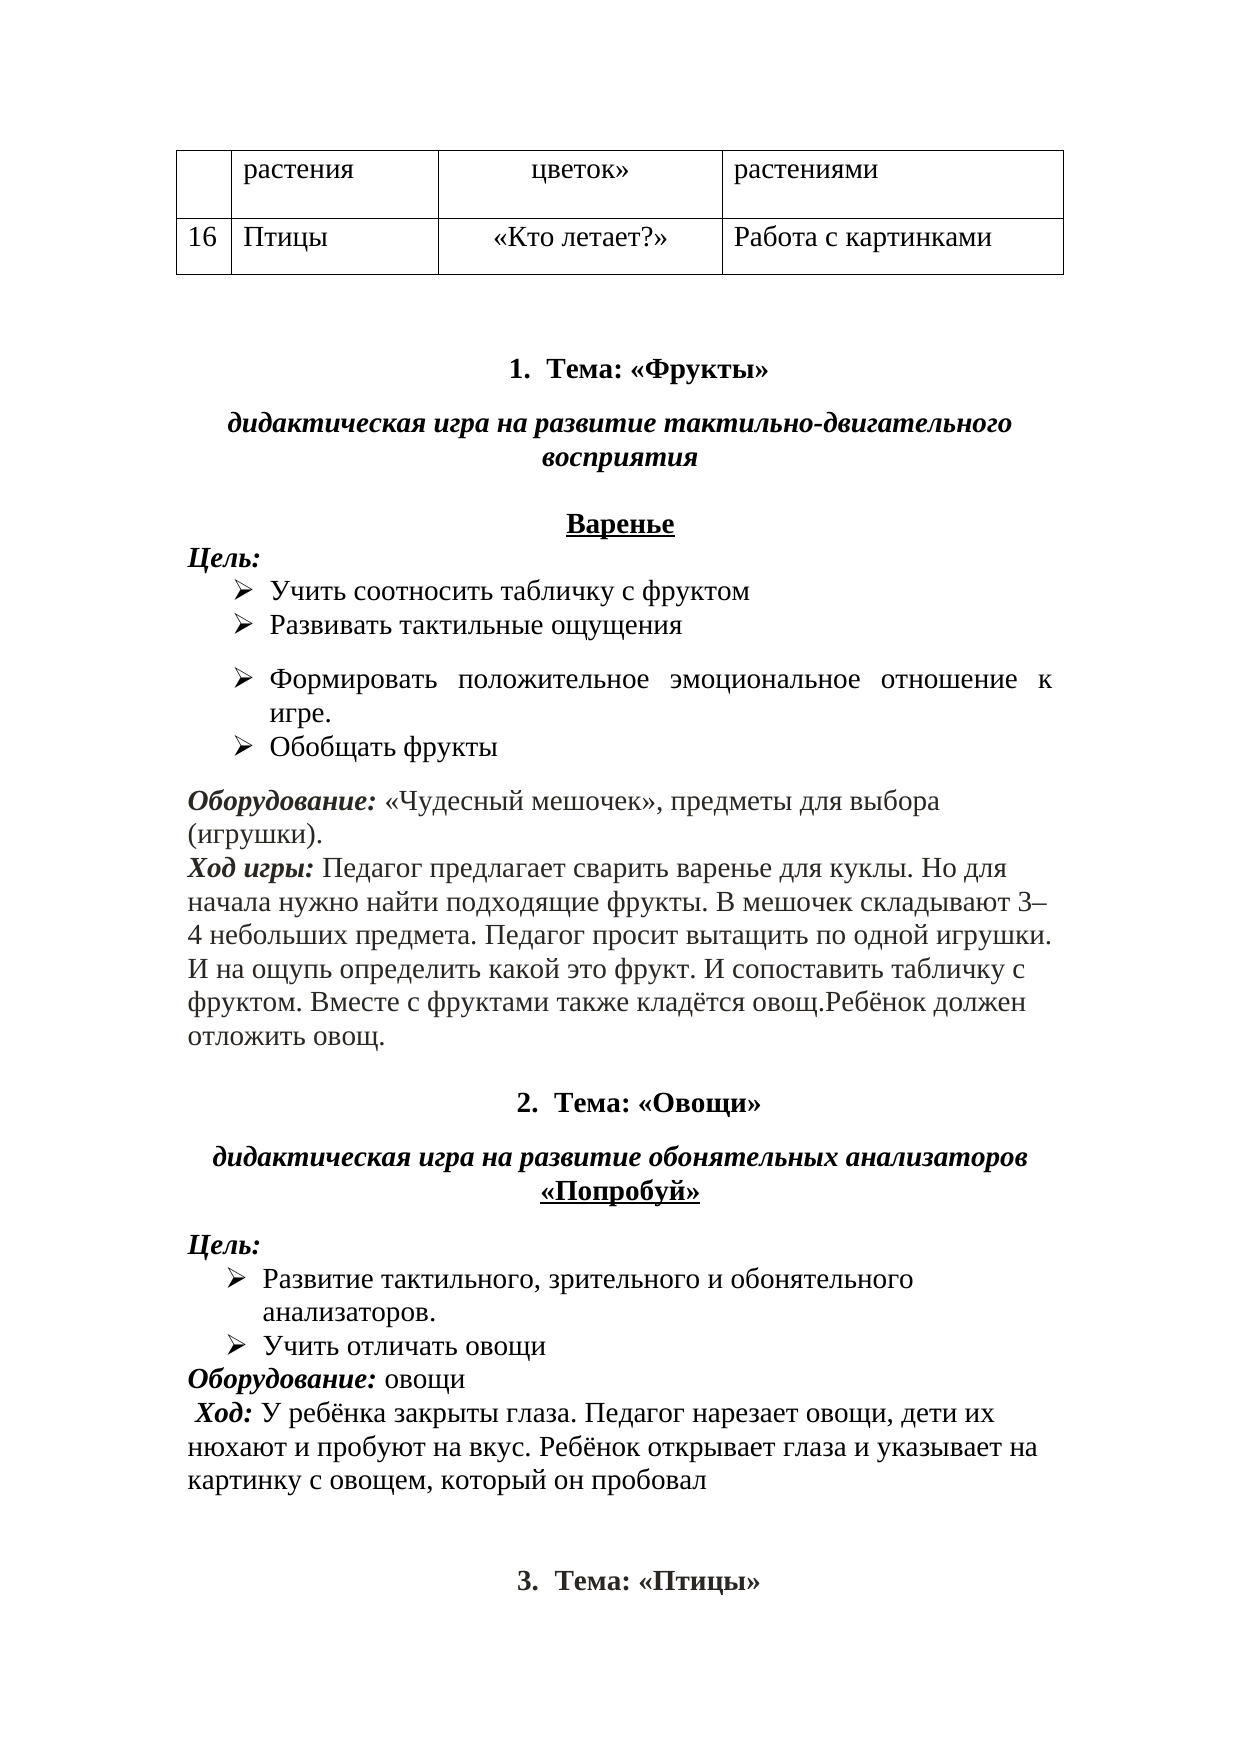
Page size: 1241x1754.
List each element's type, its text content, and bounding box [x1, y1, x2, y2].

list Тема: «Птицы» [225, 1563, 1053, 1596]
text «Попробуй» [187, 1173, 1053, 1206]
list Развивать тактильные ощущения [232, 607, 1053, 641]
table_cell Работа с картинками [723, 219, 1063, 273]
list Формировать положительное эмоциональное отношение к игре. [232, 661, 1053, 729]
list Учить отличать овощи [225, 1328, 1053, 1362]
text дидактическая игра на развитие тактильно-двигательного восприятия [187, 406, 1053, 473]
table_cell Комнатные растения [232, 151, 438, 218]
list Учить соотносить табличку с фруктом [232, 573, 1053, 607]
text Оборудование: «Чудесный мешочек», предметы для выбора (игрушки). [187, 783, 1053, 850]
text Варенье [187, 506, 1053, 540]
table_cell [439, 151, 722, 218]
text Цель: [187, 540, 1053, 573]
table_cell Птицы [232, 219, 438, 273]
table_cell 16 [177, 219, 231, 273]
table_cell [723, 151, 1063, 218]
text Ход: У ребёнка закрыты глаза. Педагог нарезает овощи, дети их нюхают и пробуют на вкус. Ребёнок открывает глаза и указывает на картинку с овощем, который он пробовал [187, 1395, 1053, 1496]
table_cell 15 [177, 151, 231, 218]
list Развитие тактильного, зрительного и обонятельного анализаторов. [225, 1261, 1053, 1328]
text Ход игры: Педагог предлагает сварить варенье для куклы. Но для начала нужно найти подходящие фрукты. В мешочек складывают 3–4 небольших предмета. Педагог просит вытащить по одной игрушки. И на ощупь определить какой это фрукт. И сопоставить табличку с фруктом. Вместе с фруктами также кладётся овощ.Ребёнок должен отложить овощ. [187, 850, 1053, 1051]
text Цель: [187, 1227, 1053, 1261]
table_cell «Кто летает?» [439, 219, 722, 273]
list Обобщать фрукты [232, 729, 1053, 762]
text дидактическая игра на развитие обонятельных анализаторов [187, 1139, 1053, 1173]
list Тема: «Овощи» [225, 1085, 1053, 1118]
list Тема: «Фрукты» [225, 351, 1053, 385]
text Оборудование: овощи [187, 1362, 1053, 1395]
